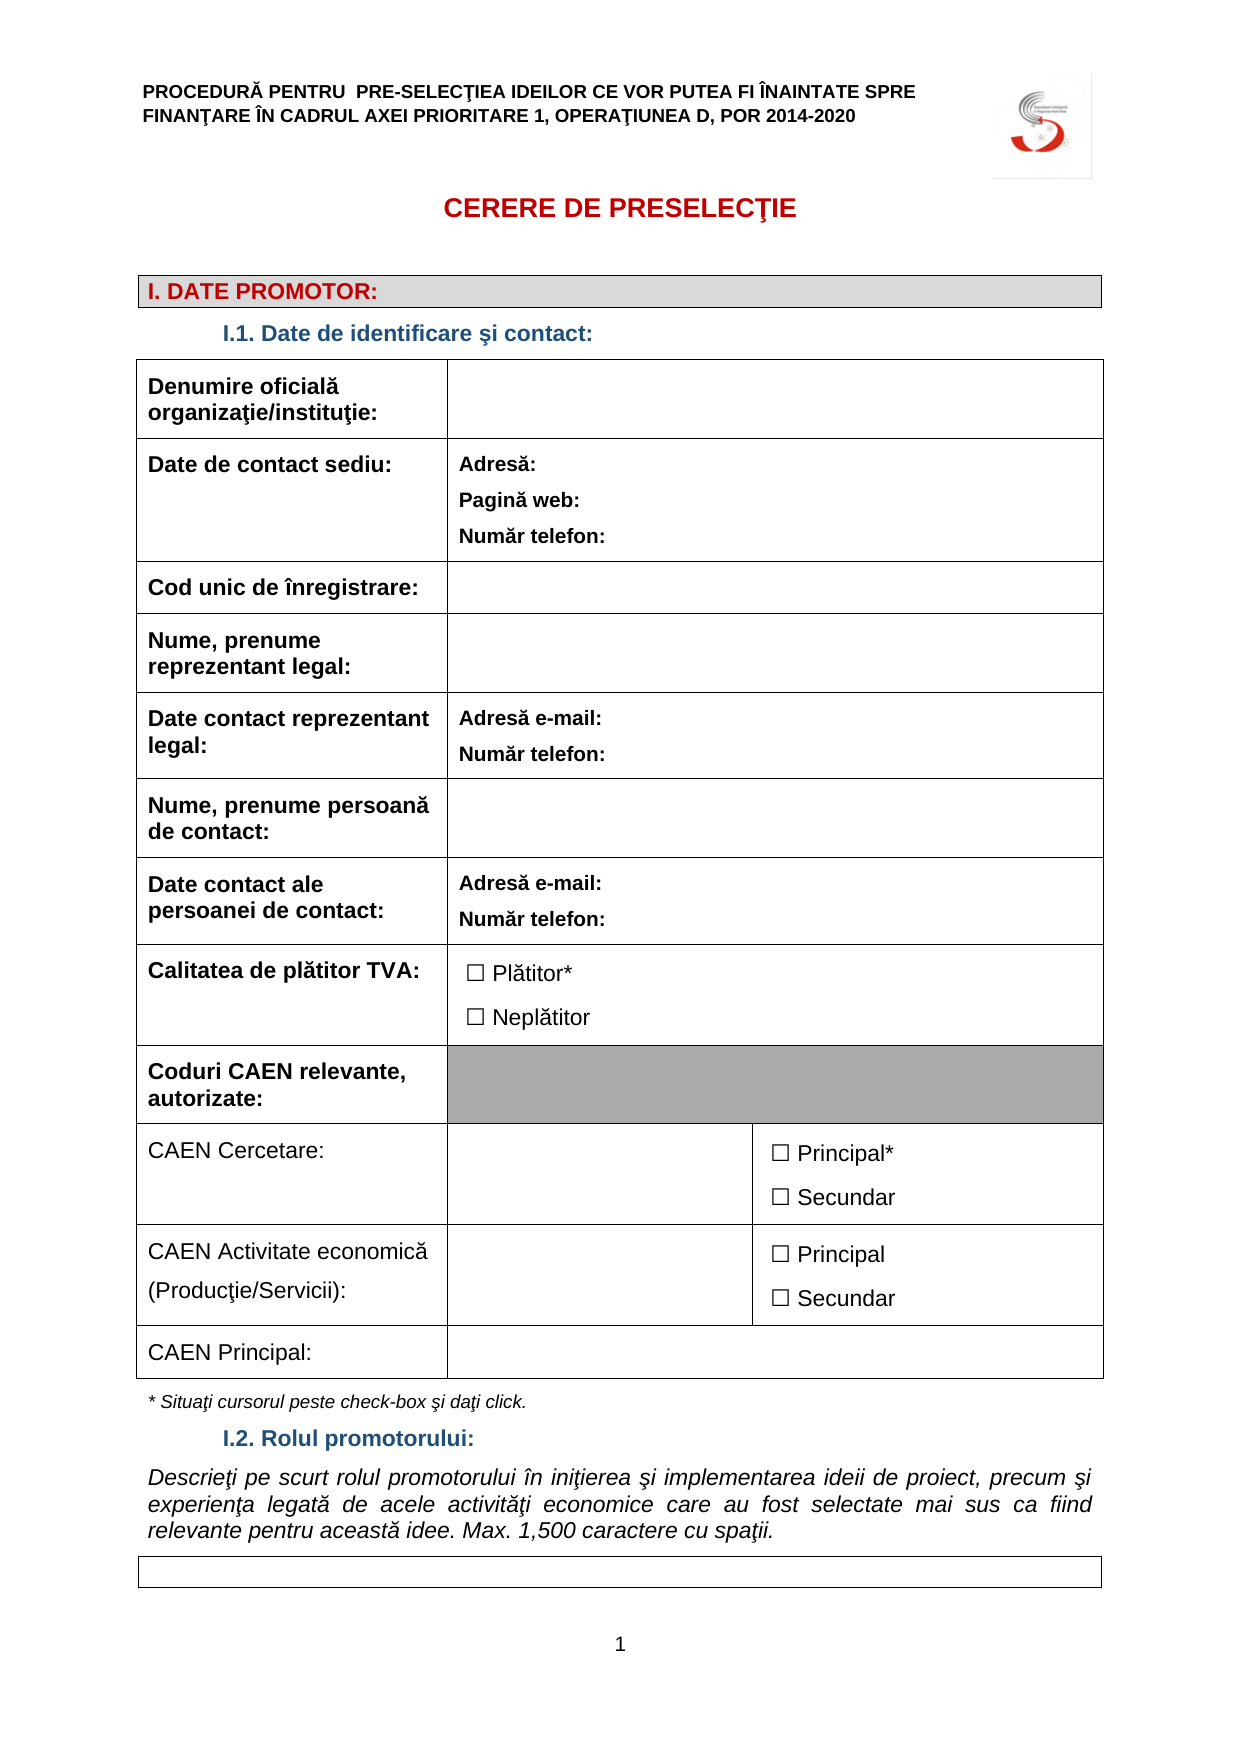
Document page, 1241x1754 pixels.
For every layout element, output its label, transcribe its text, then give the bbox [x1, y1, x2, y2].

table_cell Adresă: Pagină web: Număr telefon: [448, 439, 1103, 561]
table_cell Date contact ale persoanei de contact: [137, 858, 447, 943]
table_cell [448, 1326, 1103, 1378]
table_cell CAEN Principal: [137, 1326, 447, 1378]
table_cell [448, 779, 1103, 857]
table_cell Cod unic de înregistrare: [137, 562, 447, 613]
table_cell [448, 1124, 752, 1224]
table_cell [448, 1046, 1103, 1123]
table_cell Adresă e-mail: Număr telefon: [448, 693, 1103, 778]
table_cell Plătitor* Neplătitor [448, 945, 1103, 1044]
list I.1. Date de identificare şi contact: [223, 320, 1093, 347]
table_cell Date contact reprezentant legal: [137, 693, 447, 778]
list I.2. Rolul promotorului: [223, 1425, 1093, 1452]
table_header Denumire oficială organizaţie/instituţie: [137, 360, 447, 438]
table_cell Date de contact sediu: [137, 439, 447, 561]
table_cell Nume, prenume reprezentant legal: [137, 614, 447, 692]
table_cell Principal Secundar [753, 1225, 1103, 1325]
text CERERE DE PRESELECŢIE [148, 192, 1093, 224]
table_cell [448, 1225, 752, 1325]
table_cell [448, 614, 1103, 692]
table_cell CAEN Activitate economică (Producţie/Servicii): [137, 1225, 447, 1325]
table_cell CAEN Cercetare: [137, 1124, 447, 1224]
table_header [448, 360, 1103, 438]
table_cell Principal* Secundar [753, 1124, 1103, 1224]
table_cell Coduri CAEN relevante, autorizate: [137, 1046, 447, 1123]
table_cell Calitatea de plătitor TVA: [137, 945, 447, 1044]
text Descrieţi pe scurt rolul promotorului în iniţierea şi implementarea ideii de proiect, precum şi experienţa legată de acele activităţi economice care au fost selectate mai sus ca fiind relevante pentru această idee. Max. 1,500 caractere cu spaţii. [148, 1464, 1093, 1543]
text I. DATE PROMOTOR: [139, 276, 1101, 307]
text * Situaţi cursorul peste check-box şi daţi click. [148, 1391, 1093, 1413]
picture [993, 73, 1093, 180]
table_cell Nume, prenume persoană de contact: [137, 779, 447, 857]
table_cell [448, 562, 1103, 613]
table_cell Adresă e-mail: Număr telefon: [448, 858, 1103, 943]
